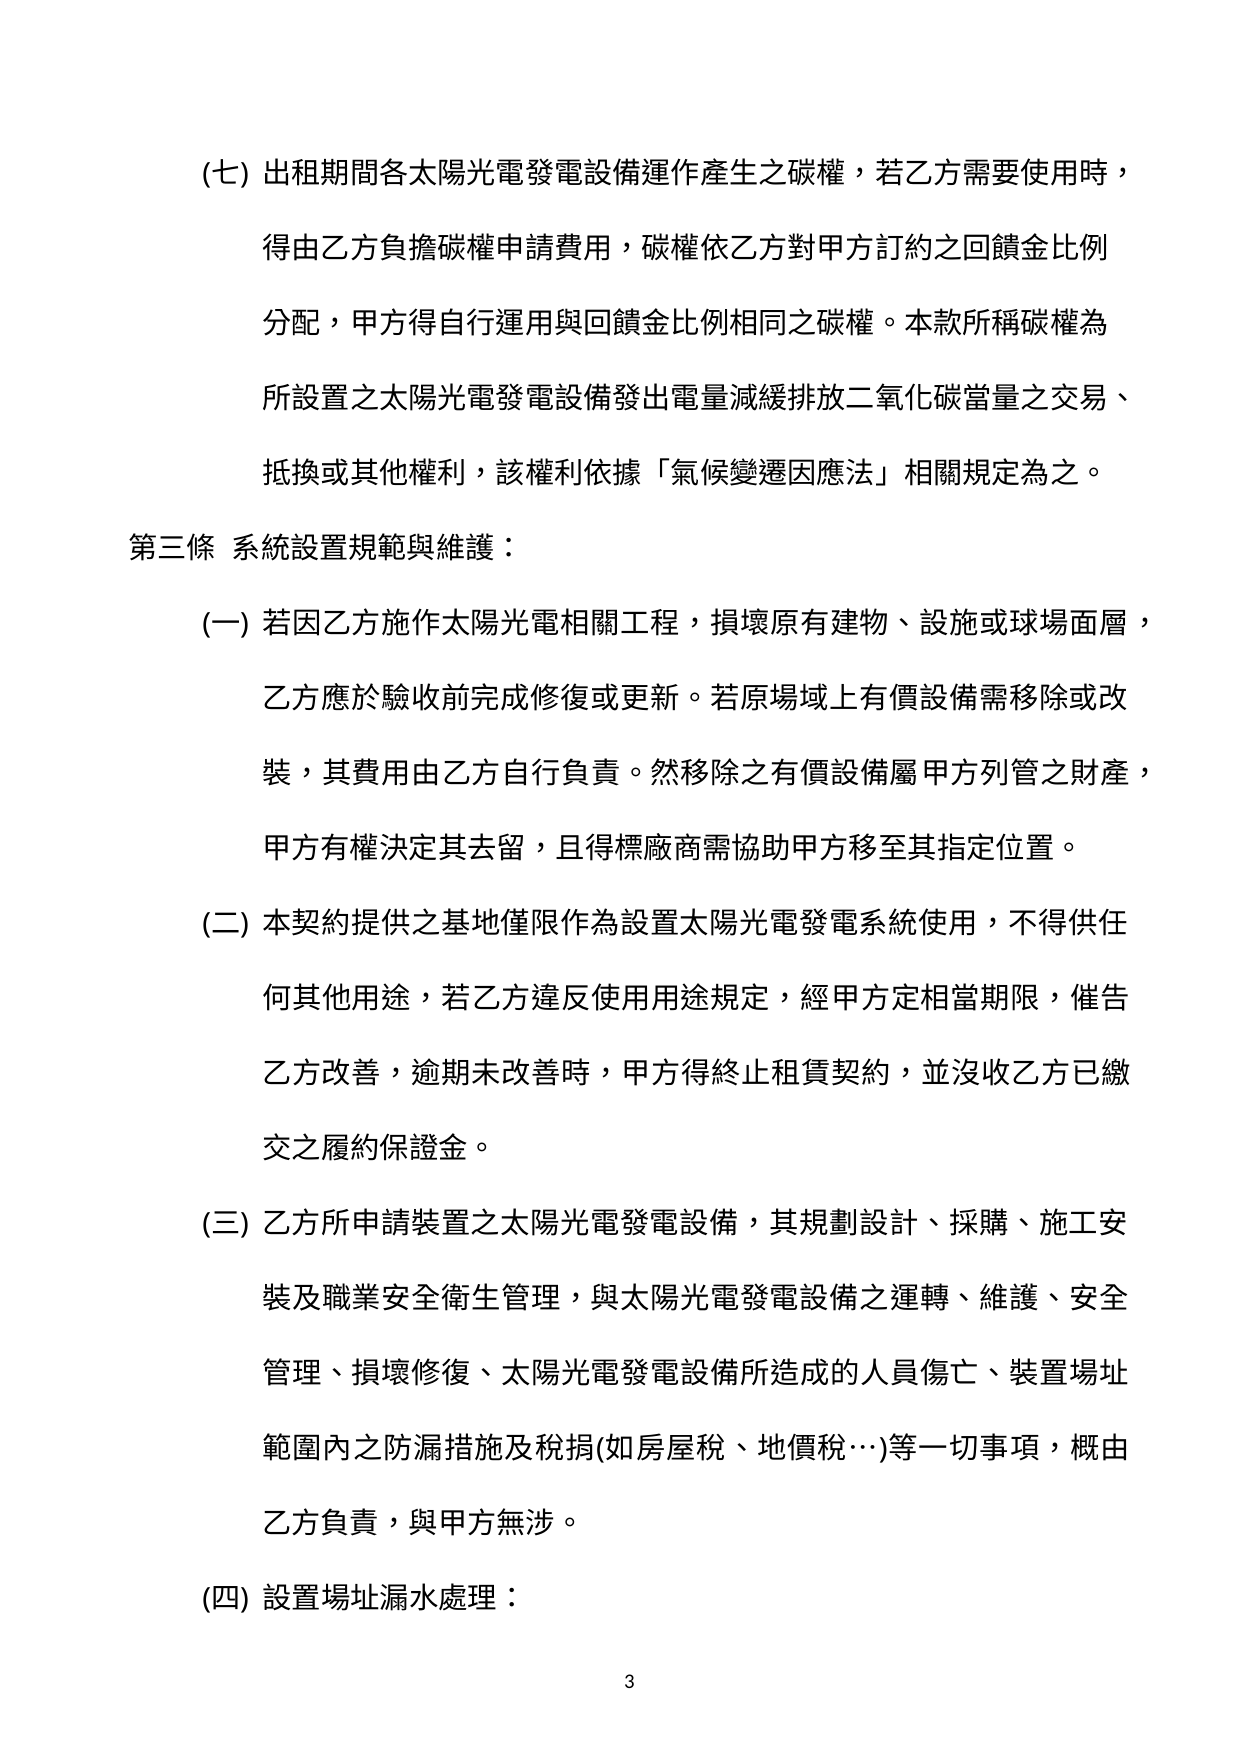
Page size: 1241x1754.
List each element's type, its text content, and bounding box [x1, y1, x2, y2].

list 系統設置規範與維護： [128, 508, 1130, 583]
list 乙方所申請裝置之太陽光電發電設備，其規劃設計、採購、施工安裝及職業安全衛生管理，與太陽光電發電設備之運轉、維護、安全管理、損壞修復、太陽光電發電設備所造成的人員傷亡、裝置場址範圍內之防漏措施及稅捐(如房屋稅、地價稅…)等一切事項，概由乙方負責，與甲方無涉。 [202, 1183, 1130, 1558]
list 若因乙方施作太陽光電相關工程，損壞原有建物、設施或球場面層，乙方應於驗收前完成修復或更新。若原場域上有價設備需移除或改裝，其費用由乙方自行負責。然移除之有價設備屬甲方列管之財產，甲方有權決定其去留，且得標廠商需協助甲方移至其指定位置。 [202, 583, 1130, 883]
list 出租期間各太陽光電發電設備運作產生之碳權，若乙方需要使用時，得由乙方負擔碳權申請費用，碳權依乙方對甲方訂約之回饋金比例分配，甲方得自行運用與回饋金比例相同之碳權。本款所稱碳權為所設置之太陽光電發電設備發出電量減緩排放二氧化碳當量之交易、抵換或其他權利，該權利依據「氣候變遷因應法」相關規定為之。 [202, 133, 1130, 508]
list 設置場址漏水處理： [202, 1558, 1130, 1633]
list 本契約提供之基地僅限作為設置太陽光電發電系統使用，不得供任何其他用途，若乙方違反使用用途規定，經甲方定相當期限，催告乙方改善，逾期未改善時，甲方得終止租賃契約，並沒收乙方已繳交之履約保證金。 [202, 883, 1130, 1183]
